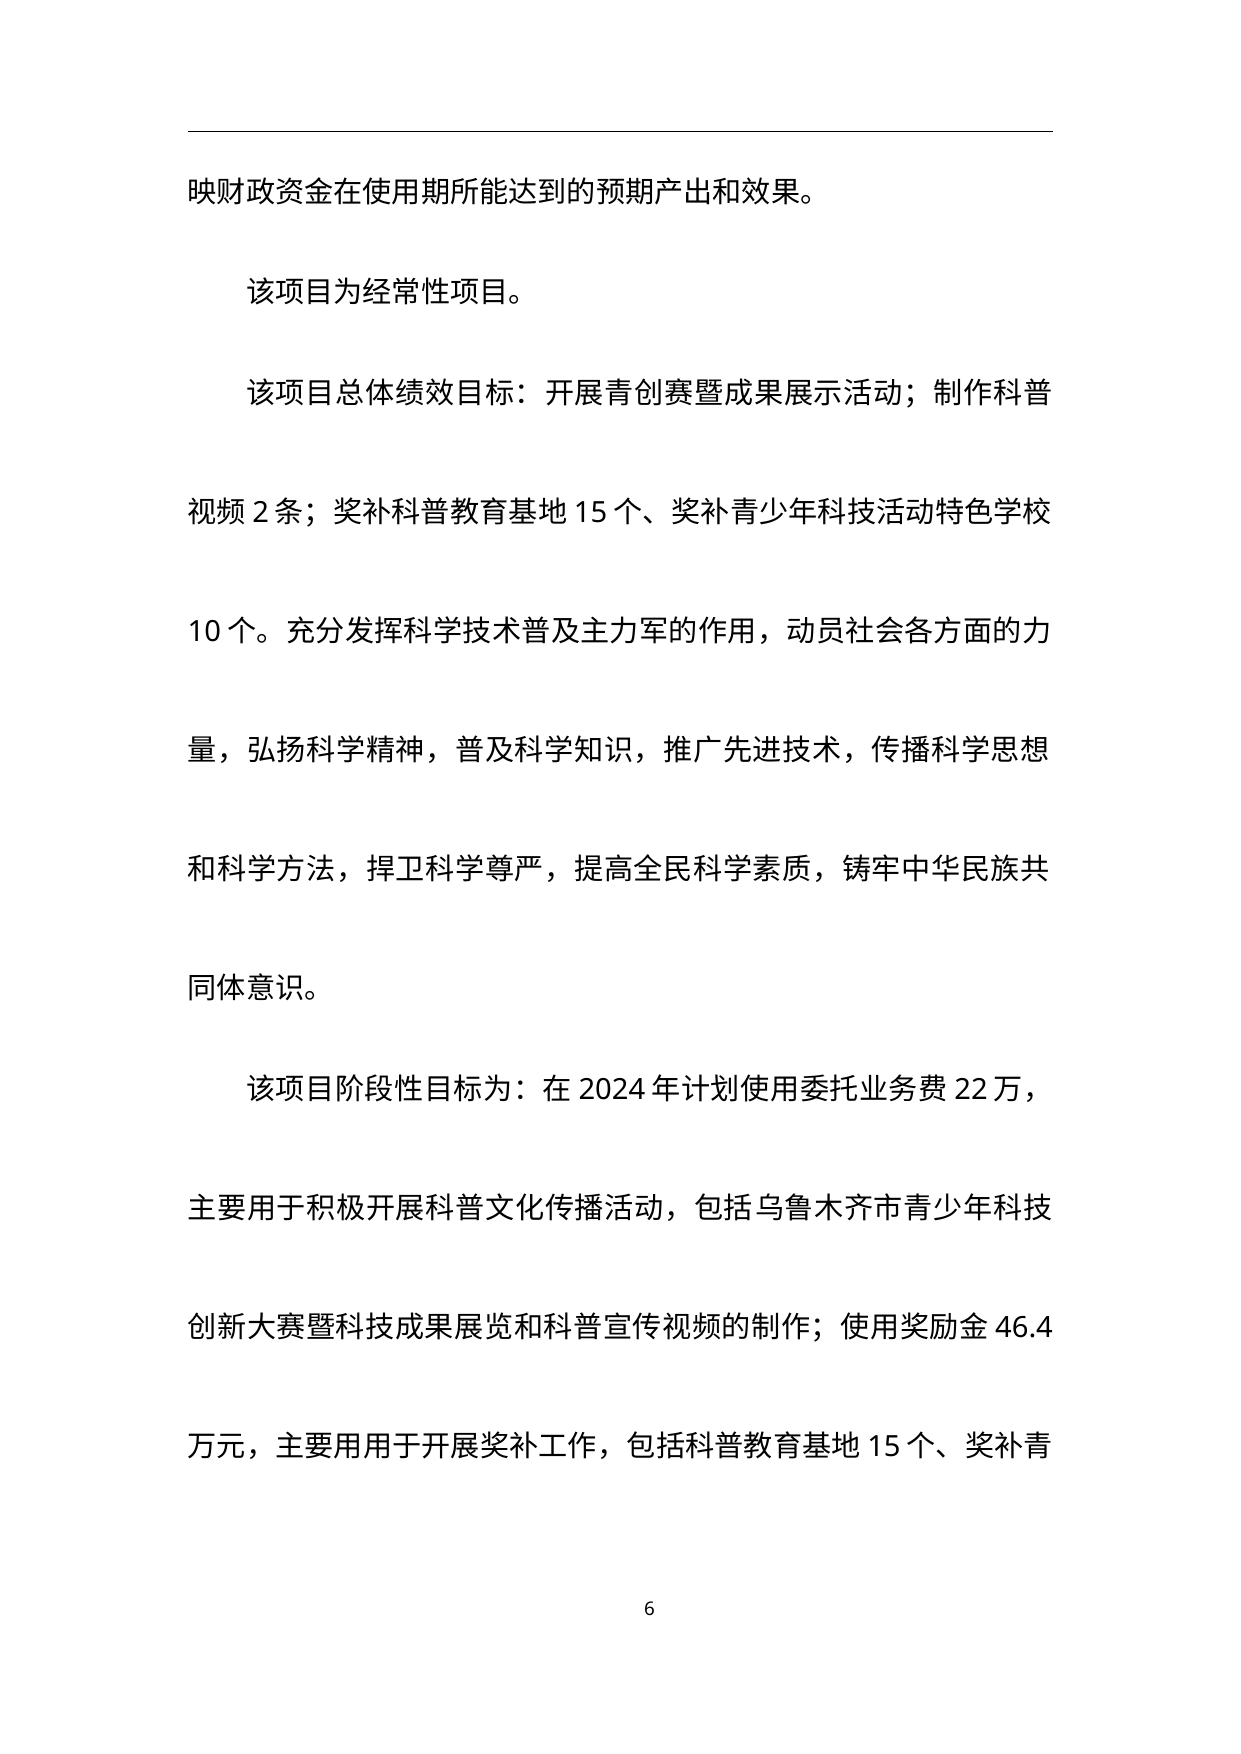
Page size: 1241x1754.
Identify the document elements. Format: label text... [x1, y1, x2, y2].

text 该项目总体绩效目标：开展青创赛暨成果展示活动；制作科普视频2条；奖补科普教育基地15个、奖补青少年科技活动特色学校10个。充分发挥科学技术普及主力军的作用，动员社会各方面的力量，弘扬科学精神，普及科学知识，推广先进技术，传播科学思想和科学方法，捍卫科学尊严，提高全民科学素质，铸牢中华民族共同体意识。 [187, 351, 1053, 1026]
text 该项目为经常性项目。 [187, 251, 1053, 330]
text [187, 150, 1053, 229]
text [187, 1047, 1053, 1483]
